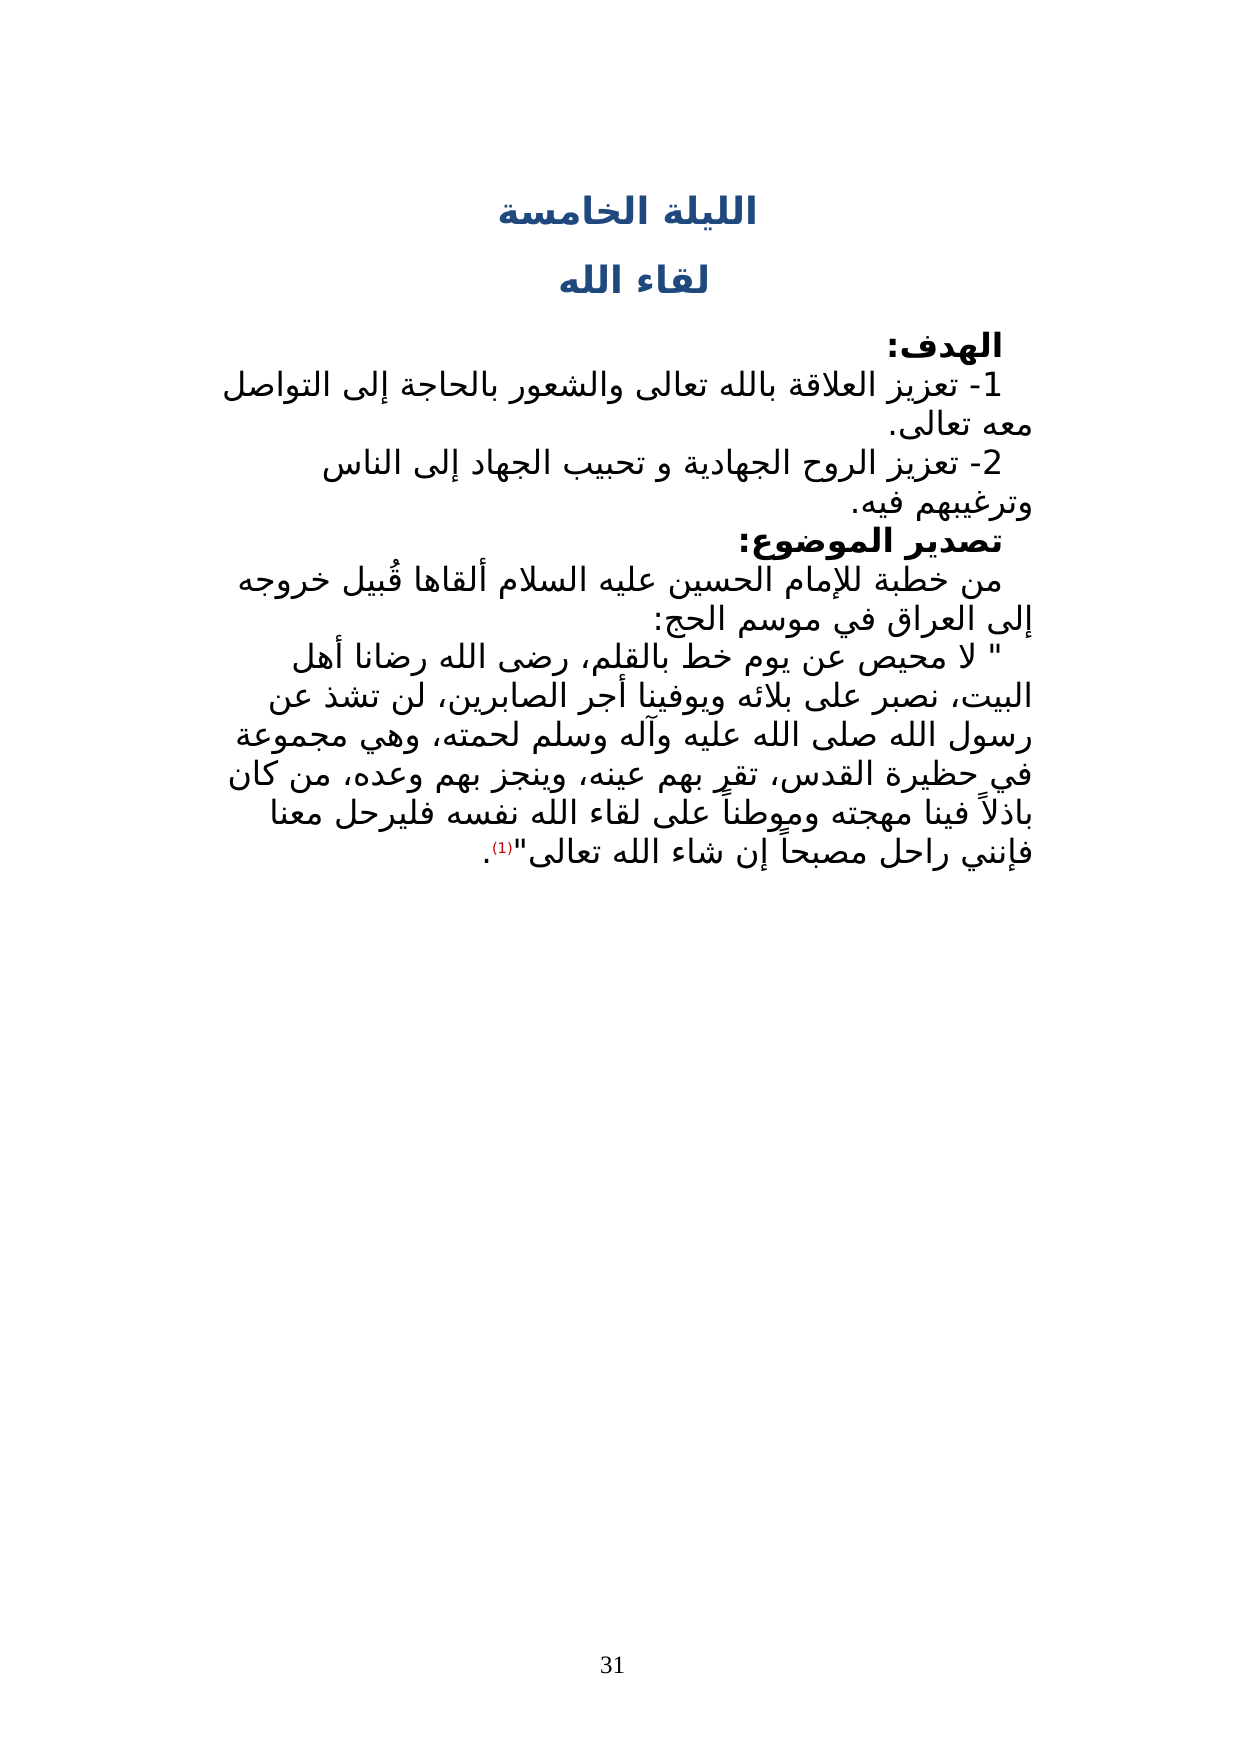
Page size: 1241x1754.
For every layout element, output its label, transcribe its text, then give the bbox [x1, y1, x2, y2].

subtitle الليلة الخامسة [222, 190, 1033, 233]
text من خطبة للإمام الحسين عليه السلام ألقاها قُبيل خروجه إلى العراق في موسم الحج: [222, 560, 1033, 638]
subtitle لقاء الله [222, 258, 1033, 302]
text تصدير الموضوع: [222, 521, 1033, 560]
text 1- تعزيز العلاقة بالله تعالى والشعور بالحاجة إلى التواصل معه تعالى. [222, 366, 1033, 443]
text " لا محيص عن يوم خط بالقلم، رضى الله رضانا أهل البيت، نصبر على بلائه ويوفينا أجر الصابرين، لن تشذ عن رسول الله صلى الله عليه وآله وسلم لحمته، وهي مجموعة في حظيرة القدس، تقر بهم عينه، وينجز بهم وعده، من كان باذلاً فينا مهجته وموطناً على لقاء الله نفسه فليرحل معنا فإنني راحل مصبحاً إن شاء الله تعالى"(1). [222, 638, 1033, 871]
text الهدف: [222, 327, 1033, 366]
text 2- تعزيز الروح الجهادية و تحبيب الجهاد إلى الناس وترغيبهم فيه. [222, 443, 1033, 521]
